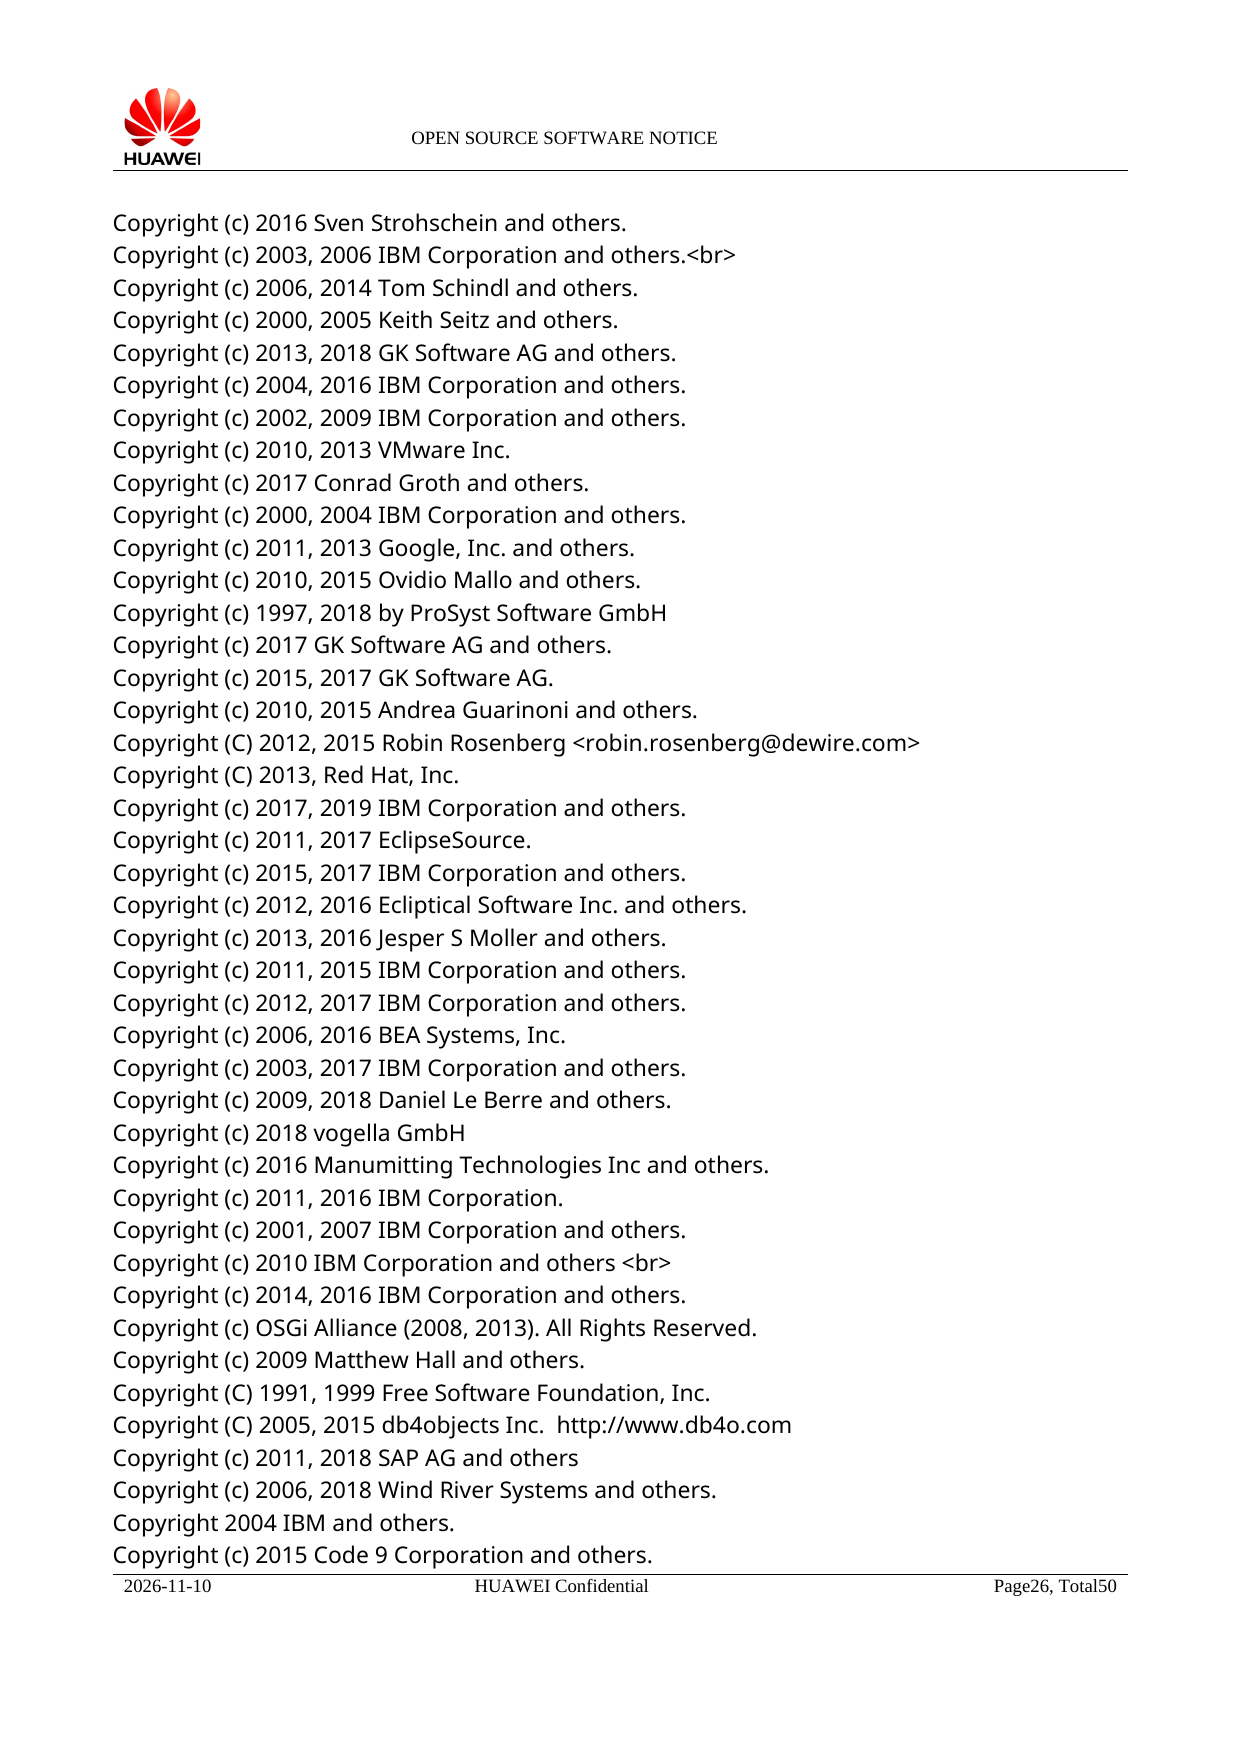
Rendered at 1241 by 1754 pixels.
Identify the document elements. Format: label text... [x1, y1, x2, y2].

picture [124, 88, 201, 165]
